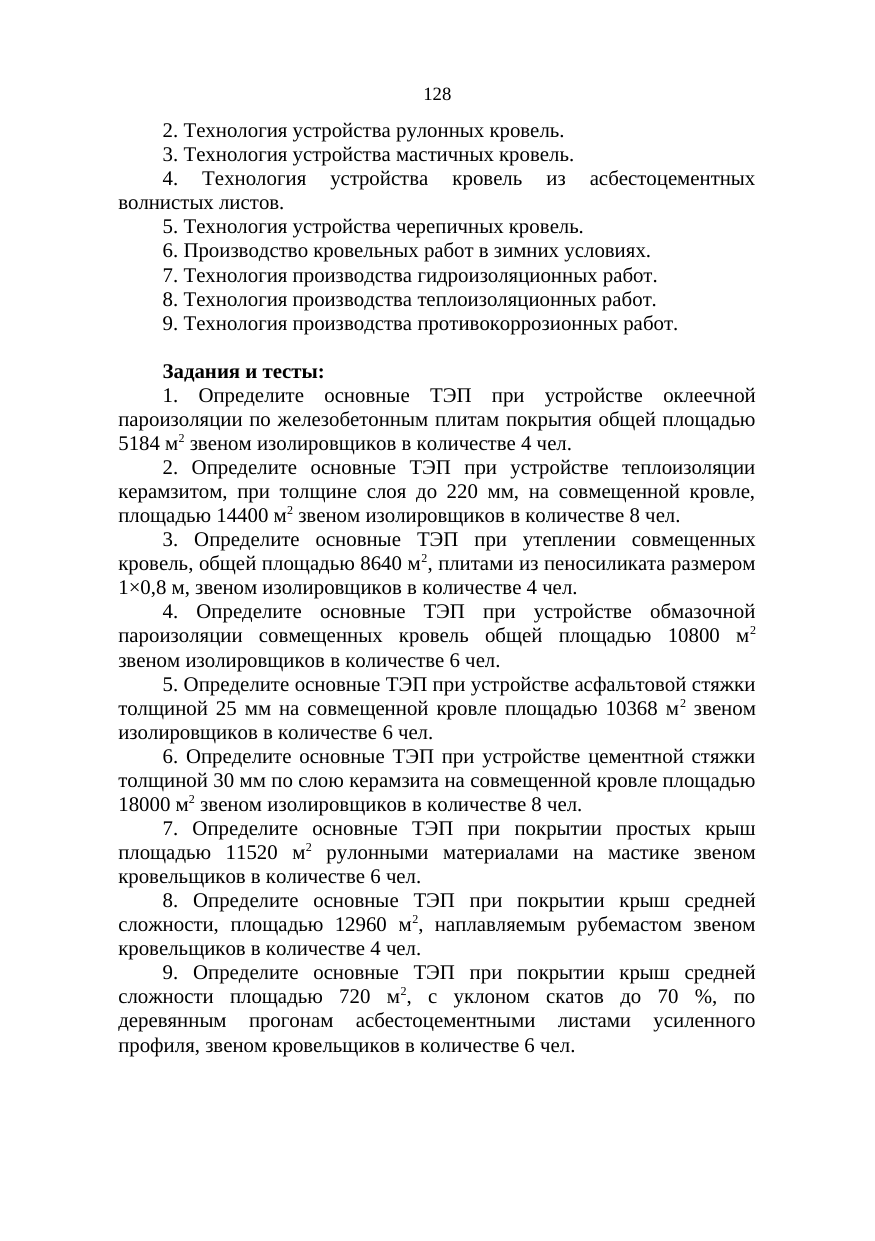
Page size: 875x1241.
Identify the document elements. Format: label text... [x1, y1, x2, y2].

text 6. Производство кровельных работ в зимних условиях. [118, 238, 756, 262]
text 4. Определите основные ТЭП при устройстве обмазочной пароизоляции совмещенных кровель общей площадью 10800 м2 звеном изолировщиков в количестве 6 чел. [118, 599, 756, 672]
text 5. Определите основные ТЭП при устройстве асфальтовой стяжки толщиной 25 мм на совмещенной кровле площадью 10368 м2 звеном изолировщиков в количестве 6 чел. [118, 672, 756, 744]
text 1. Определите основные ТЭП при устройстве оклеечной пароизоляции по железобетонным плитам покрытия общей площадью 5184 м2 звеном изолировщиков в количестве 4 чел. [118, 383, 756, 455]
text 6. Определите основные ТЭП при устройстве цементной стяжки толщиной 30 мм по слою керамзита на совмещенной кровле площадью 18000 м2 звеном изолировщиков в количестве 8 чел. [118, 744, 756, 816]
text 9. Определите основные ТЭП при покрытии крыш средней сложности площадью 720 м2, с уклоном скатов до 70 %, по деревянным прогонам асбестоцементными листами усиленного профиля, звеном кровельщиков в количестве 6 чел. [118, 960, 756, 1057]
text 7. Определите основные ТЭП при покрытии простых крыш площадью 11520 м2 рулонными материалами на мастике звеном кровельщиков в количестве 6 чел. [118, 816, 756, 888]
text 4. Технология устройства кровель из асбестоцементных волнистых листов. [118, 166, 756, 214]
text 5. Технология устройства черепичных кровель. [118, 214, 756, 238]
text 8. Технология производства теплоизоляционных работ. [118, 287, 756, 311]
text 7. Технология производства гидроизоляционных работ. [118, 262, 756, 287]
text 9. Технология производства противокоррозионных работ. [118, 311, 756, 335]
text 3. Определите основные ТЭП при утеплении совмещенных кровель, общей площадью 8640 м2, плитами из пеносиликата размером 1×0,8 м, звеном изолировщиков в количестве 4 чел. [118, 527, 756, 599]
text 2. Технология устройства рулонных кровель. [118, 118, 756, 142]
text 2. Определите основные ТЭП при устройстве теплоизоляции керамзитом, при толщине слоя до 220 мм, на совмещенной кровле, площадью 14400 м2 звеном изолировщиков в количестве 8 чел. [118, 455, 756, 527]
text Задания и тесты: [118, 359, 756, 383]
text 8. Определите основные ТЭП при покрытии крыш средней сложности, площадью 12960 м2, наплавляемым рубемастом звеном кровельщиков в количестве 4 чел. [118, 888, 756, 960]
text 3. Технология устройства мастичных кровель. [118, 142, 756, 166]
